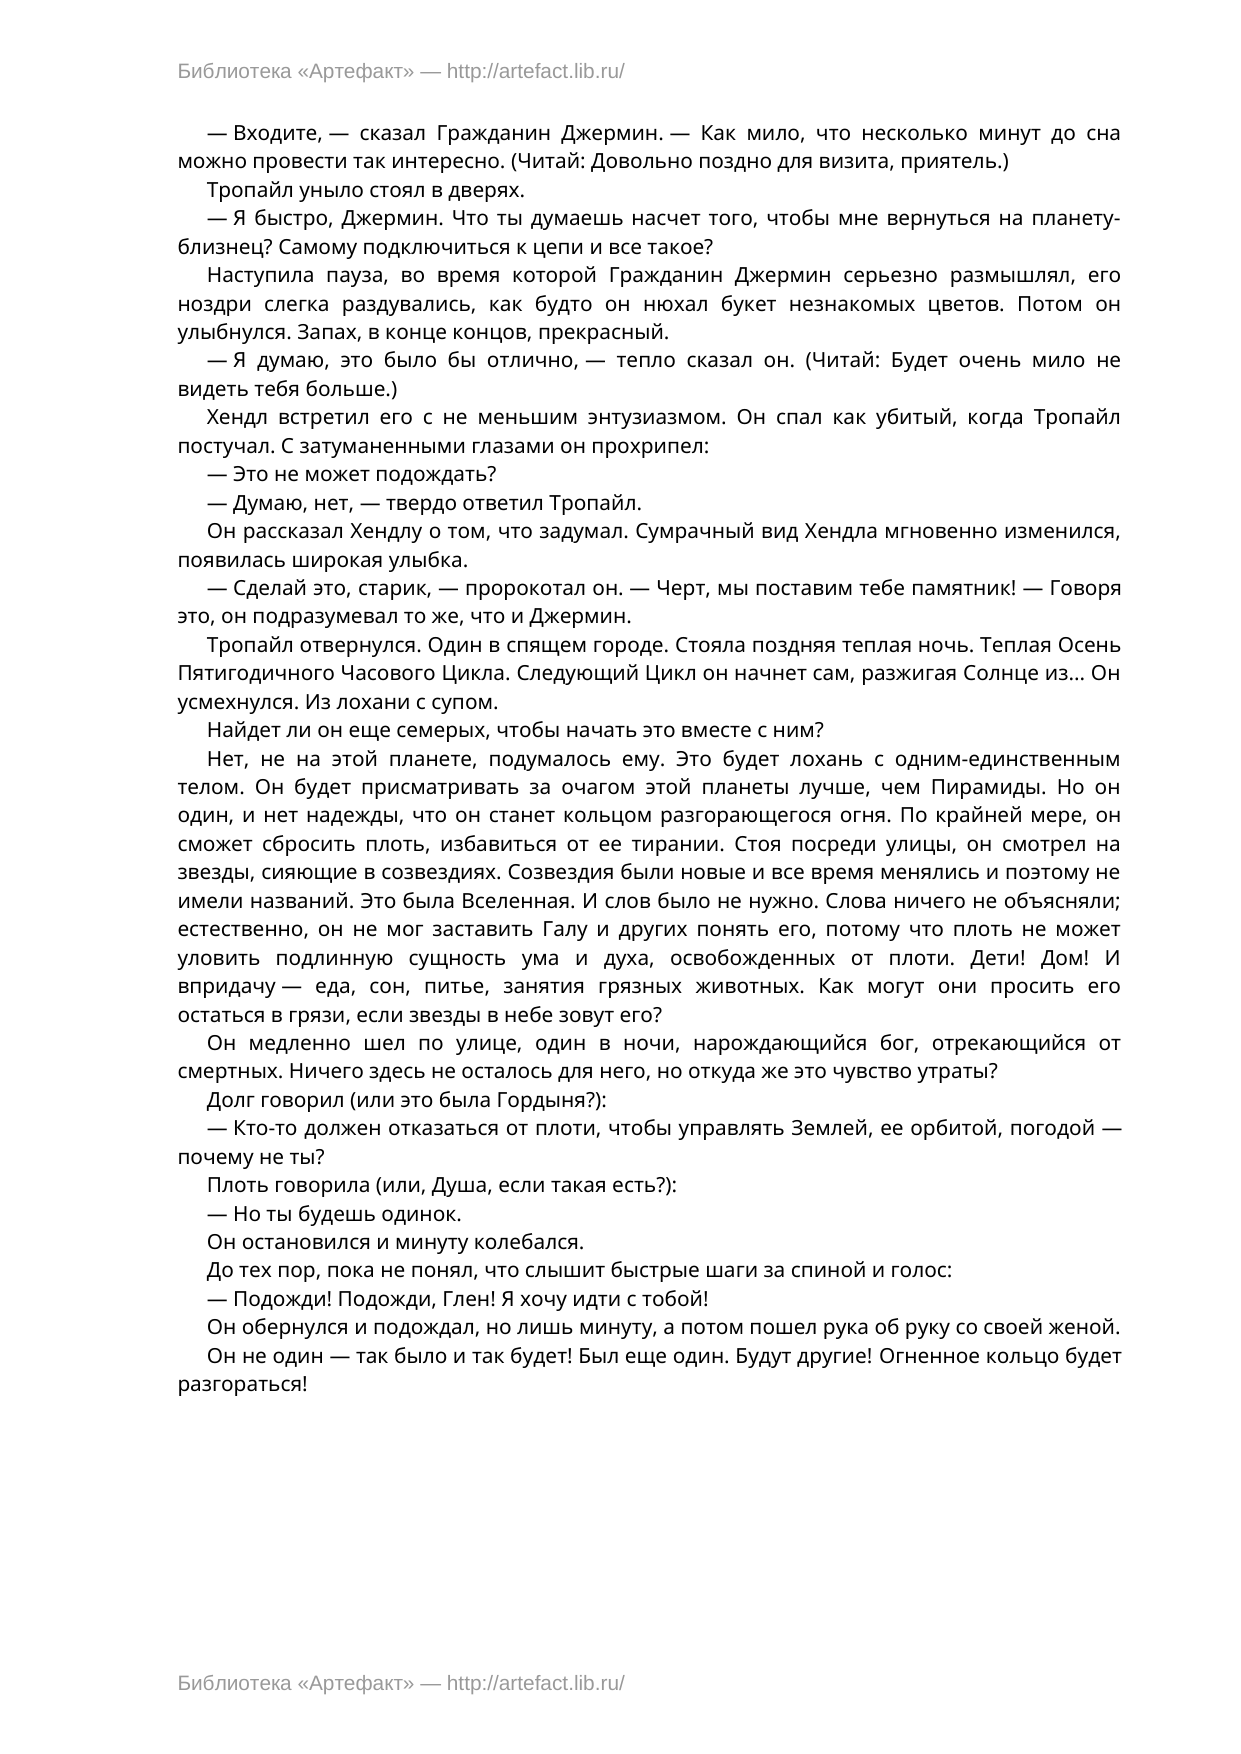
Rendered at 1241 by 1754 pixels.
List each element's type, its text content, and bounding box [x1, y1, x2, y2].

text Нет, не на этой планете, подумалось ему. Это будет лохань с одним-единственным телом. Он будет присматривать за очагом этой планеты лучше, чем Пирамиды. Но он один, и нет надежды, что он станет кольцом разгорающегося огня. По крайней мере, он сможет сбросить плоть, избавиться от ее тирании. Стоя посреди улицы, он смотрел на звезды, сияющие в созвездиях. Созвездия были новые и все время менялись и поэтому не имели названий. Это была Вселенная. И слов было не нужно. Слова ничего не объясняли; естественно, он не мог заставить Галу и других понять его, потому что плоть не может уловить подлинную сущность ума и духа, освобожденных от плоти. Дети! Дом! И впридачу — еда, сон, питье, занятия грязных животных. Как могут они просить его остаться в грязи, если звезды в небе зовут его? [177, 744, 1122, 1028]
text — Думаю, нет, — твердо ответил Тропайл. [177, 488, 1122, 516]
text Тропайл уныло стоял в дверях. [177, 175, 1122, 203]
text — Входите, — сказал Гражданин Джермин. — Как мило, что несколько минут до сна можно провести так интересно. (Читай: Довольно поздно для визита, приятель.) [177, 118, 1122, 175]
text — Я быстро, Джермин. Что ты думаешь насчет того, чтобы мне вернуться на планету-близнец? Самому подключиться к цепи и все такое? [177, 203, 1122, 260]
text — Сделай это, старик, — пророкотал он. — Черт, мы поставим тебе памятник! — Говоря это, он подразумевал то же, что и Джермин. [177, 573, 1122, 630]
text Он рассказал Хендлу о том, что задумал. Сумрачный вид Хендла мгновенно изменился, появилась широкая улыбка. [177, 516, 1122, 573]
text Плоть говорила (или, Душа, если такая есть?): [177, 1170, 1122, 1199]
text До тех пор, пока не понял, что слышит быстрые шаги за спиной и голос: [177, 1256, 1122, 1284]
text — Кто-то должен отказаться от плоти, чтобы управлять Землей, ее орбитой, погодой — почему не ты? [177, 1113, 1122, 1170]
text Он остановился и минуту колебался. [177, 1227, 1122, 1256]
text Найдет ли он еще семерых, чтобы начать это вместе с ним? [177, 715, 1122, 744]
text Долг говорил (или это была Гордыня?): [177, 1085, 1122, 1113]
text — Но ты будешь одинок. [177, 1199, 1122, 1227]
text Тропайл отвернулся. Один в спящем городе. Стояла поздняя теплая ночь. Теплая Осень Пятигодичного Часового Цикла. Следующий Цикл он начнет сам, разжигая Солнце из... Он усмехнулся. Из лохани с супом. [177, 630, 1122, 715]
text — Я думаю, это было бы отлично, — тепло сказал он. (Читай: Будет очень мило не видеть тебя больше.) [177, 346, 1122, 402]
text — Это не может подождать? [177, 459, 1122, 488]
text Хендл встретил его с не меньшим энтузиазмом. Он спал как убитый, когда Тропайл постучал. С затуманенными глазами он прохрипел: [177, 402, 1122, 459]
text Он медленно шел по улице, один в ночи, нарождающийся бог, отрекающийся от смертных. Ничего здесь не осталось для него, но откуда же это чувство утраты? [177, 1028, 1122, 1085]
text Он не один — так было и так будет! Был еще один. Будут другие! Огненное кольцо будет разгораться! [177, 1341, 1122, 1398]
text Наступила пауза, во время которой Гражданин Джермин серьезно размышлял, его ноздри слегка раздувались, как будто он нюхал букет незнакомых цветов. Потом он улыбнулся. Запах, в конце концов, прекрасный. [177, 260, 1122, 346]
text — Подожди! Подожди, Глен! Я хочу идти с тобой! [177, 1284, 1122, 1312]
text Он обернулся и подождал, но лишь минуту, а потом пошел рука об руку со своей женой. [177, 1312, 1122, 1341]
